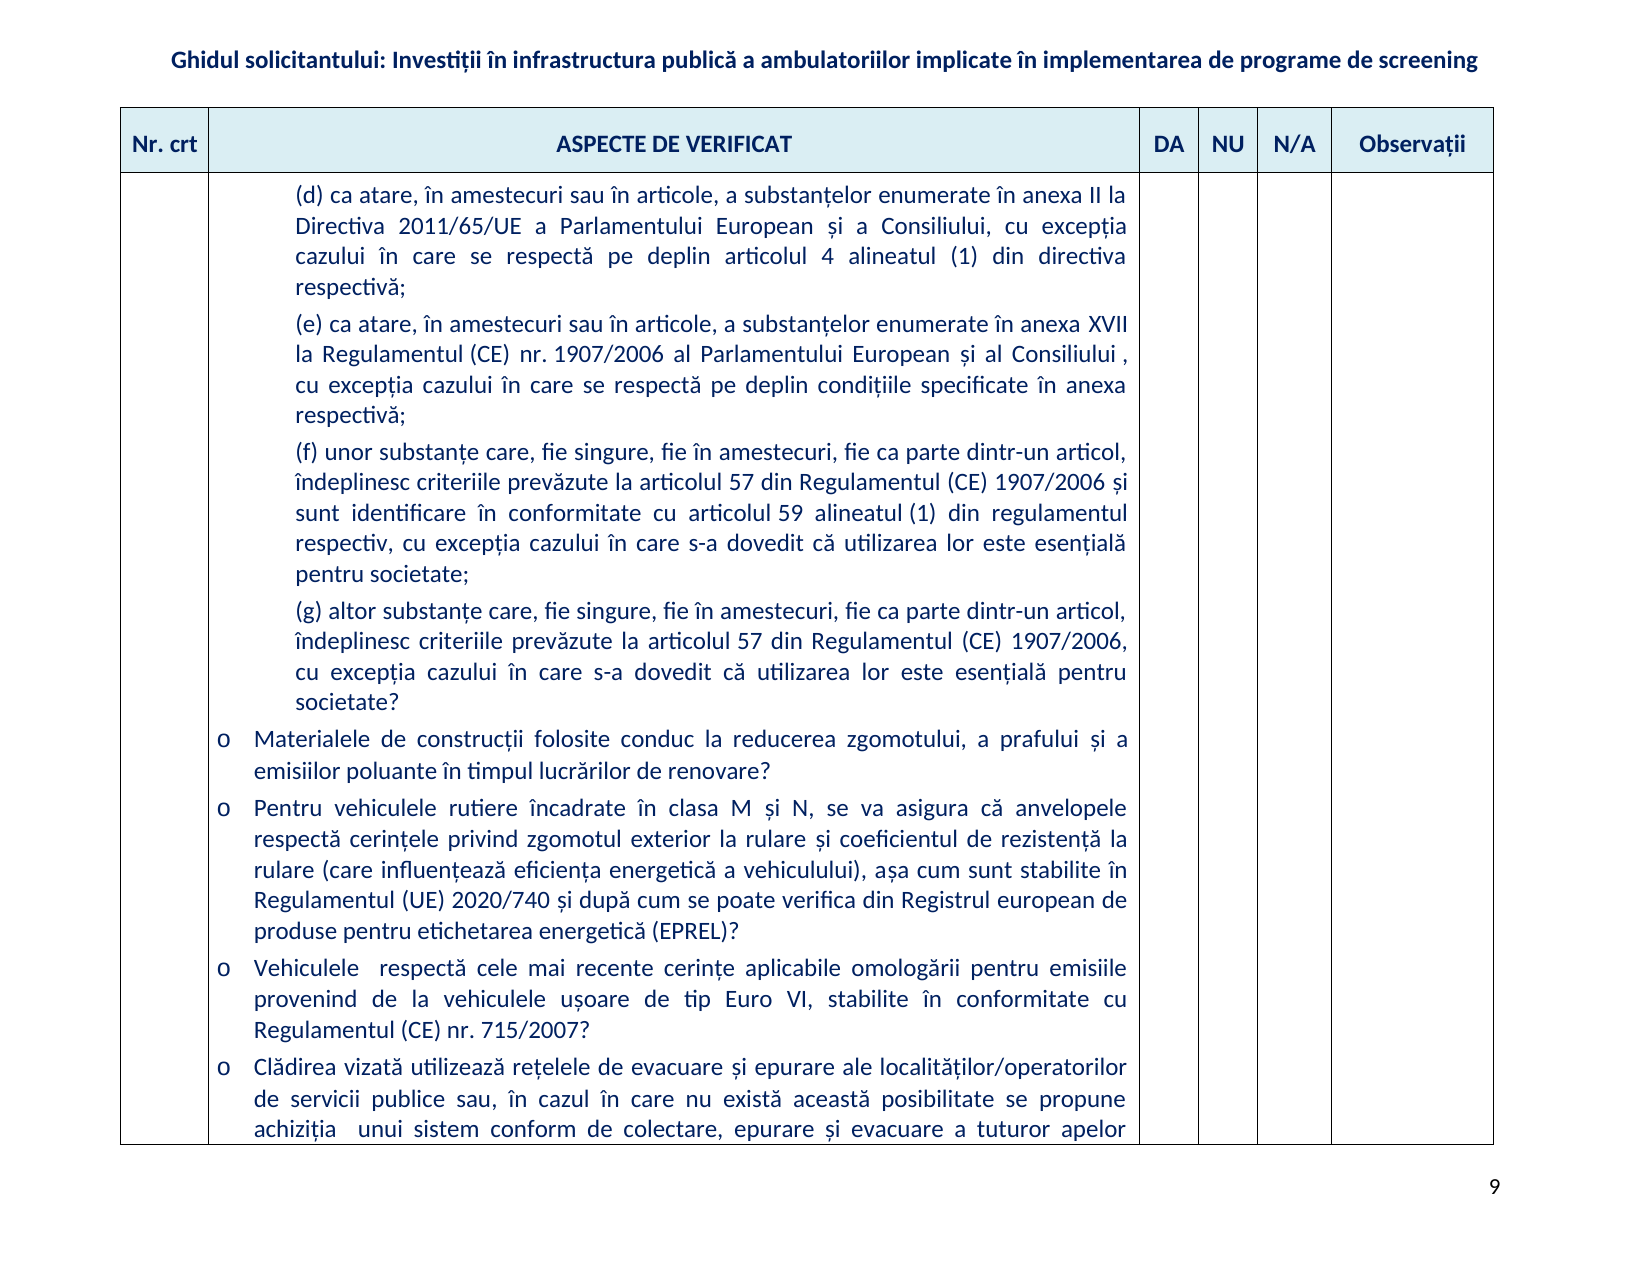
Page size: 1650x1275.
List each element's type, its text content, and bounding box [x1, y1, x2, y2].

table_header N/A [1258, 108, 1331, 172]
table_cell [1332, 173, 1493, 1144]
table_header Observații [1332, 108, 1493, 172]
table_cell [1199, 173, 1257, 1144]
table_header NU [1199, 108, 1257, 172]
table_header ASPECTE DE VERIFICAT [209, 108, 1139, 172]
table_cell 5 [121, 173, 208, 1144]
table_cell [209, 173, 1139, 1144]
table_cell [1140, 173, 1198, 1144]
table_header DA [1140, 108, 1198, 172]
table_cell [1258, 173, 1331, 1144]
table_header Nr. crt [121, 108, 208, 172]
